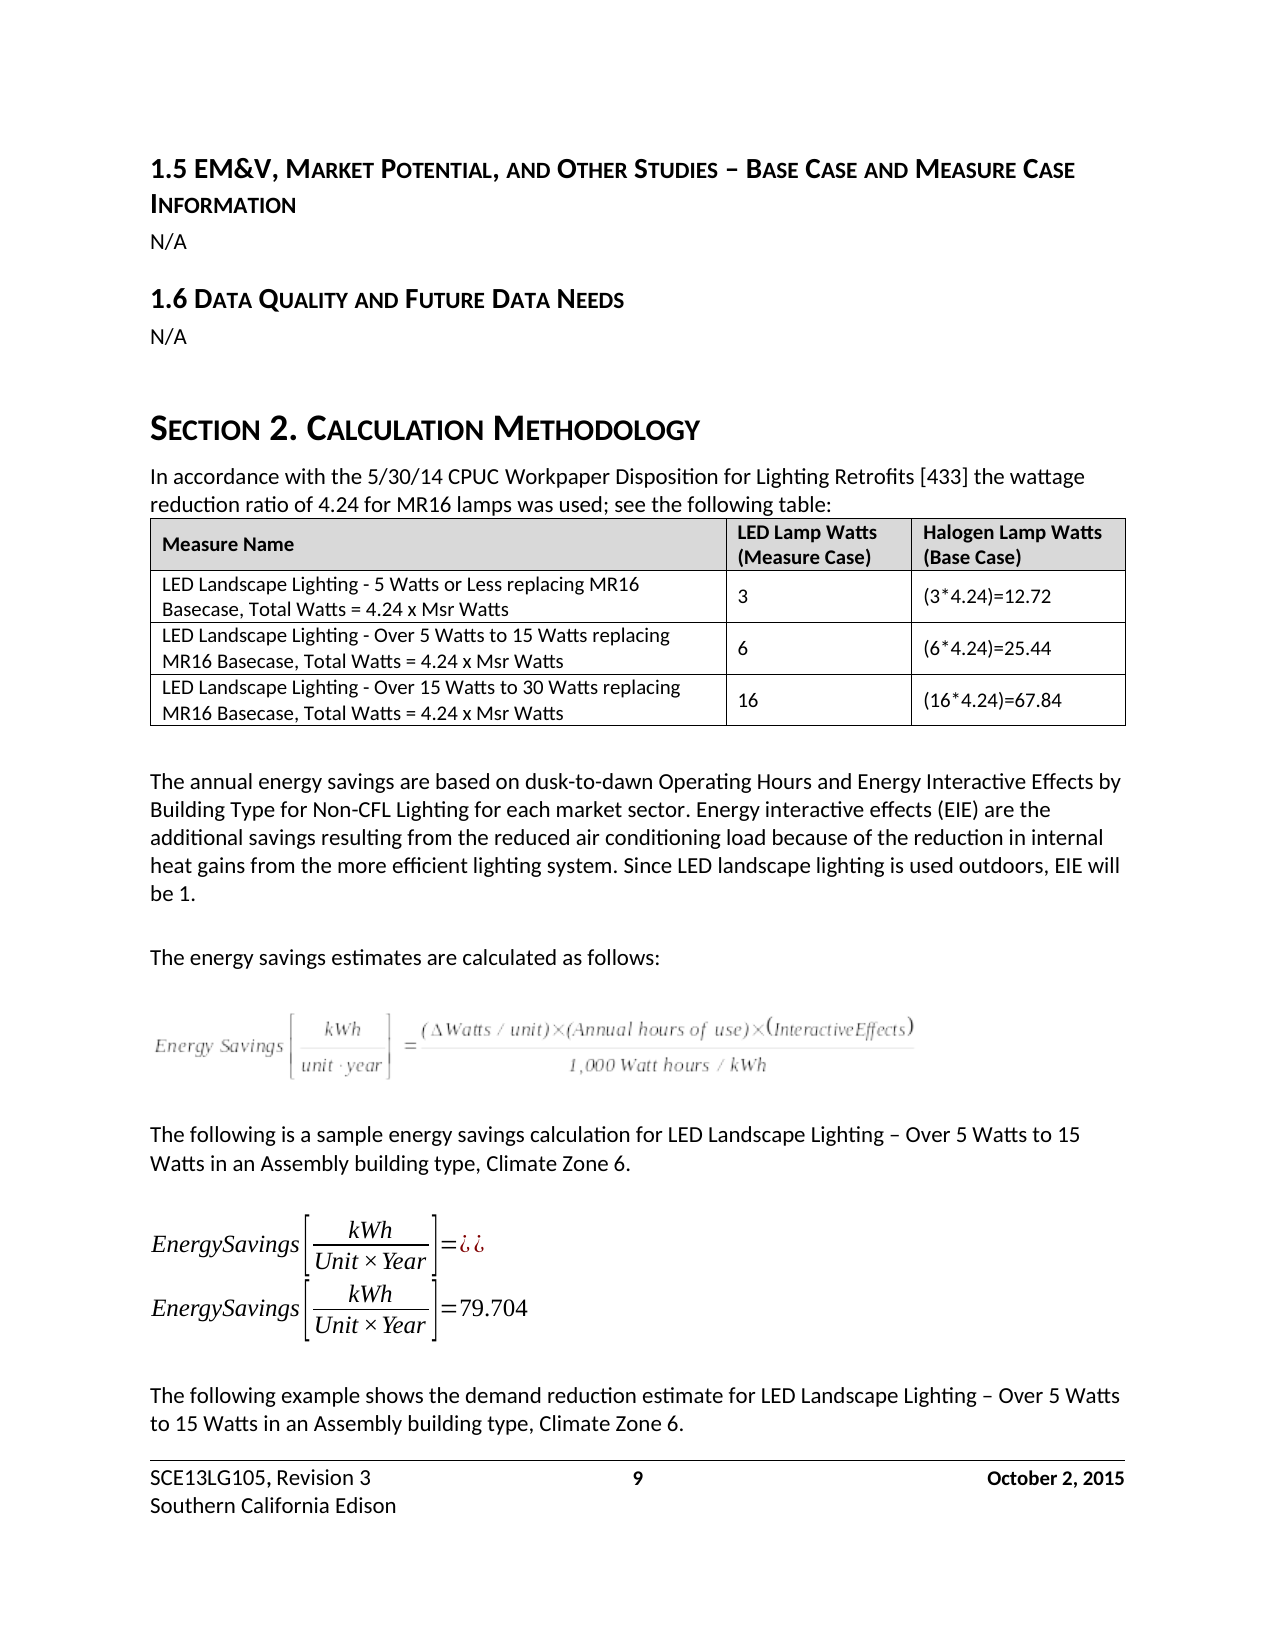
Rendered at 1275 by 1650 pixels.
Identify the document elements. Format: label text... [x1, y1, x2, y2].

subtitle 1.5 EM&V, Market Potential, and Other Studies – Base Case and Measure Case Information [150, 150, 1125, 221]
text N/A [150, 322, 1125, 350]
table_cell (16*4.24)=67.84 [912, 675, 1125, 725]
text The energy savings estimates are calculated as follows: [150, 943, 1125, 971]
table_cell (3*4.24)=12.72 [912, 571, 1125, 622]
table_cell LED Landscape Lighting - Over 15 Watts to 30 Watts replacing MR16 Basecase, Total Watts = 4.24 x Msr Watts [151, 675, 726, 725]
table_cell 3 [727, 571, 911, 622]
table_header Measure Name [151, 519, 726, 570]
table_cell 16 [727, 675, 911, 725]
table_header Halogen Lamp Watts (Base Case) [912, 519, 1125, 570]
table_cell 6 [727, 623, 911, 673]
table_cell LED Landscape Lighting - 5 Watts or Less replacing MR16 Basecase, Total Watts = 4.24 x Msr Watts [151, 571, 726, 622]
table_header LED Lamp Watts (Measure Case) [727, 519, 911, 570]
subtitle Section 2. Calculation Methodology [150, 403, 1125, 449]
subtitle 1.6 Data Quality and Future Data Needs [150, 281, 1125, 316]
table_cell LED Landscape Lighting - Over 5 Watts to 15 Watts replacing MR16 Basecase, Total Watts = 4.24 x Msr Watts [151, 623, 726, 673]
text The following is a sample energy savings calculation for LED Landscape Lighting – Over 5 Watts to 15 Watts in an Assembly building type, Climate Zone 6. [150, 1121, 1125, 1177]
table_cell (6*4.24)=25.44 [912, 623, 1125, 673]
text N/A [150, 227, 1125, 256]
text In accordance with the 5/30/14 CPUC Workpaper Disposition for Lighting Retrofits [433] the wattage reduction ratio of 4.24 for MR16 lamps was used; see the following table: [150, 462, 1125, 518]
text The following example shows the demand reduction estimate for LED Landscape Lighting – Over 5 Watts to 15 Watts in an Assembly building type, Climate Zone 6. [150, 1381, 1125, 1437]
text The annual energy savings are based on dusk-to-dawn Operating Hours and Energy Interactive Effects by Building Type for Non-CFL Lighting for each market sector. Energy interactive effects (EIE) are the additional savings resulting from the reduced air conditioning load because of the reduction in internal heat gains from the more efficient lighting system. Since LED landscape lighting is used outdoors, EIE will be 1. [150, 767, 1125, 907]
